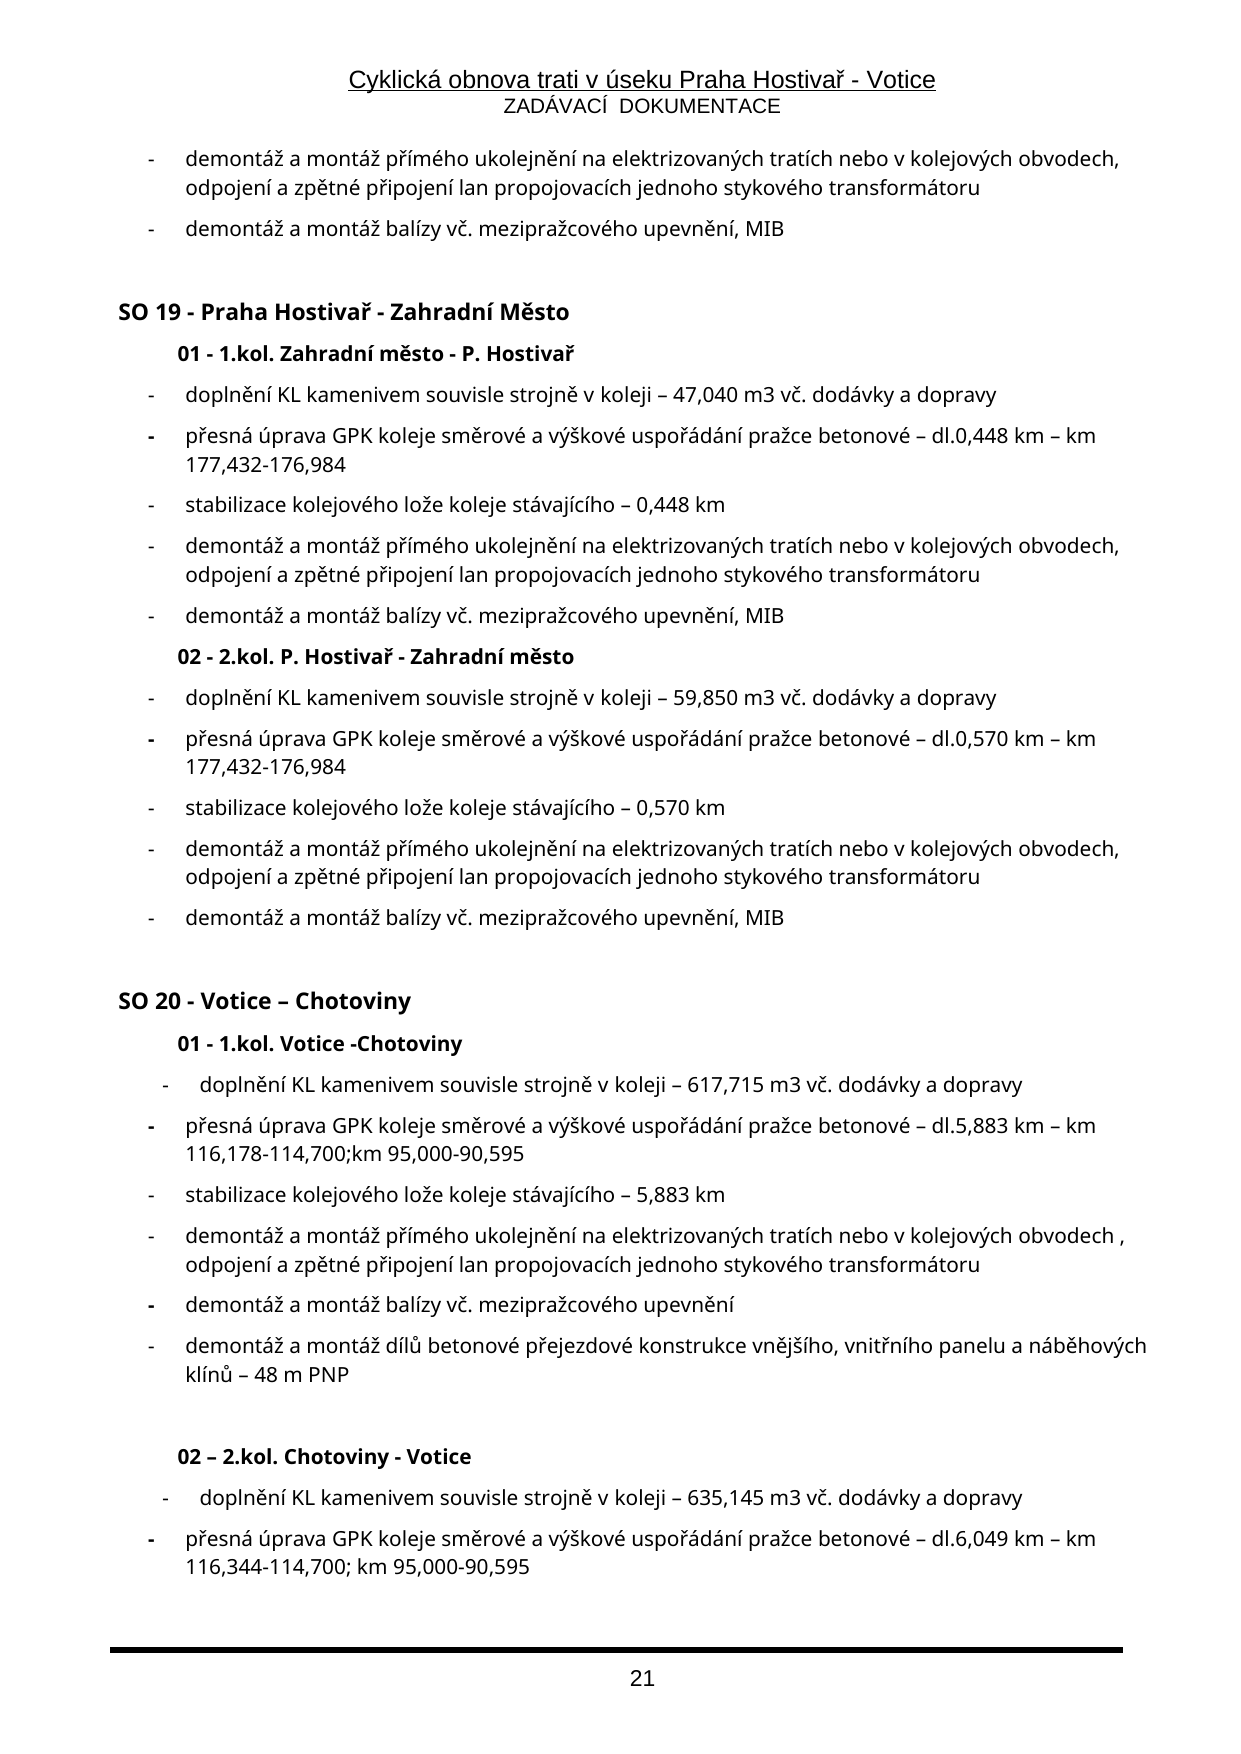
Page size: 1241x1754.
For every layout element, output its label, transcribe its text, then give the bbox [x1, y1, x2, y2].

list stabilizace kolejového lože koleje stávajícího – 5,883 km [148, 1180, 1166, 1209]
list stabilizace kolejového lože koleje stávajícího – 0,570 km [148, 793, 1166, 822]
list demontáž a montáž balízy vč. mezipražcového upevnění, MIB [148, 601, 1166, 629]
list demontáž a montáž balízy vč. mezipražcového upevnění, MIB [148, 214, 1166, 242]
list doplnění KL kamenivem souvisle strojně v koleji – 47,040 m3 vč. dodávky a dopravy [148, 380, 1166, 409]
list doplnění KL kamenivem souvisle strojně v koleji – 635,145 m3 vč. dodávky a dopravy [162, 1483, 1166, 1511]
text 02 – 2.kol. Chotoviny - Votice [118, 1442, 1166, 1470]
list demontáž a montáž dílů betonové přejezdové konstrukce vnějšího, vnitřního panelu a náběhových klínů – 48 m PNP [148, 1332, 1166, 1388]
text 01 - 1.kol. Zahradní město - P. Hostivař [118, 339, 1166, 368]
list přesná úprava GPK koleje směrové a výškové uspořádání pražce betonové – dl.0,570 km – km 177,432-176,984 [148, 724, 1166, 781]
list přesná úprava GPK koleje směrové a výškové uspořádání pražce betonové – dl.5,883 km – km 116,178-114,700;km 95,000-90,595 [148, 1111, 1166, 1168]
text 02 - 2.kol. P. Hostivař - Zahradní město [118, 642, 1166, 670]
text SO 20 - Votice – Chotoviny [118, 985, 1166, 1017]
list přesná úprava GPK koleje směrové a výškové uspořádání pražce betonové – dl.0,448 km – km 177,432-176,984 [148, 421, 1166, 478]
list stabilizace kolejového lože koleje stávajícího – 0,448 km [148, 491, 1166, 519]
text 01 - 1.kol. Votice -Chotoviny [118, 1029, 1166, 1057]
list demontáž a montáž balízy vč. mezipražcového upevnění, MIB [148, 903, 1166, 932]
list doplnění KL kamenivem souvisle strojně v koleji – 59,850 m3 vč. dodávky a dopravy [148, 683, 1166, 711]
list doplnění KL kamenivem souvisle strojně v koleji – 617,715 m3 vč. dodávky a dopravy [162, 1070, 1166, 1098]
list přesná úprava GPK koleje směrové a výškové uspořádání pražce betonové – dl.6,049 km – km 116,344-114,700; km 95,000-90,595 [148, 1524, 1166, 1581]
list demontáž a montáž balízy vč. mezipražcového upevnění [148, 1291, 1166, 1319]
text SO 19 - Praha Hostivař - Zahradní Město [118, 296, 1166, 327]
